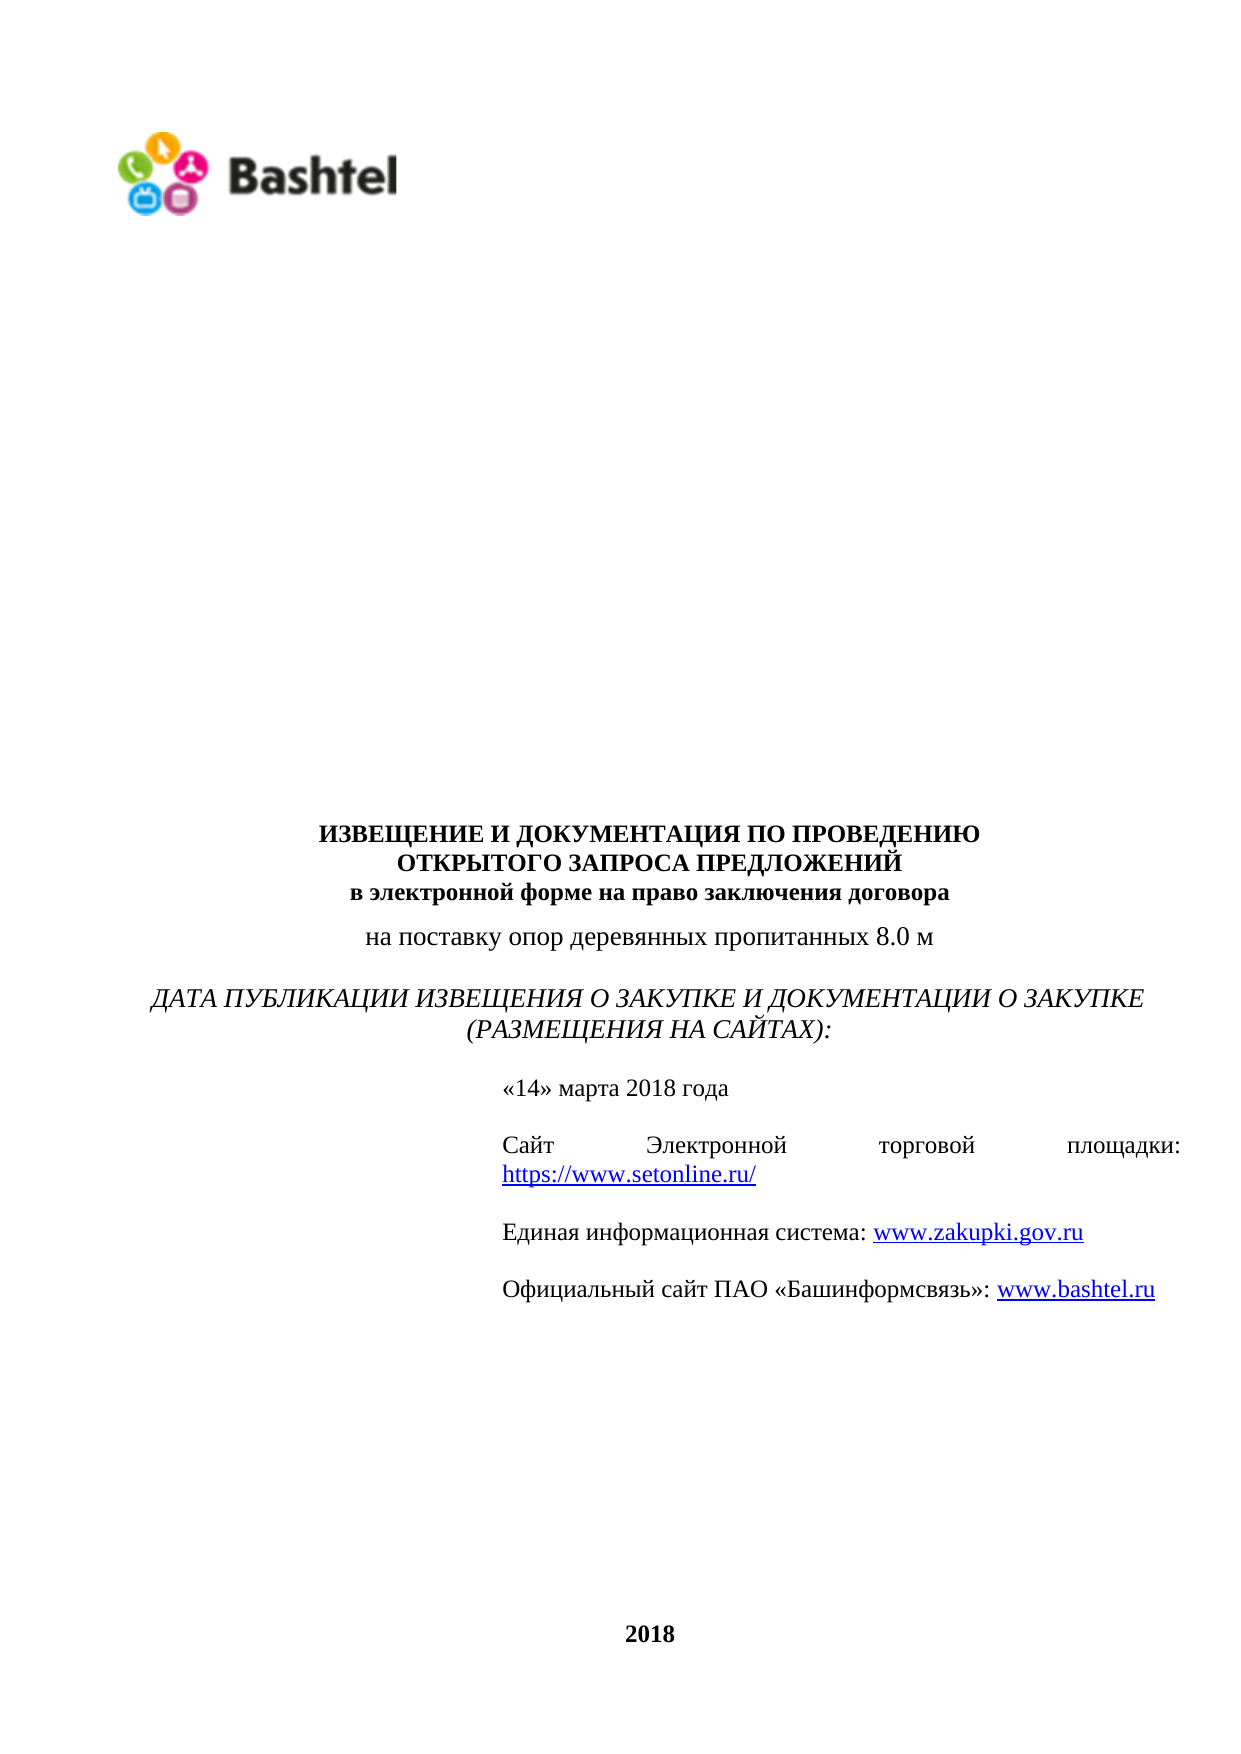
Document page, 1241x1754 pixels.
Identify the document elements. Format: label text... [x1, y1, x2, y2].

text Сайт Электронной торговой площадки: https://www.setonline.ru/ [502, 1131, 1181, 1188]
text ИЗВЕЩЕНИЕ И ДОКУМЕНТАЦИЯ ПО ПРОВЕДЕНИЮ [118, 819, 1181, 848]
text «14» марта 2018 года [502, 1073, 1181, 1102]
text Официальный сайт ПАО «Башинформсвязь»: www.bashtel.ru [502, 1274, 1181, 1303]
text Единая информационная система: www.zakupki.gov.ru [502, 1217, 1181, 1246]
text 2018 [118, 1619, 1181, 1648]
text ДАТА ПУБЛИКАЦИИ ИЗВЕЩЕНИЯ О ЗАКУПКЕ И ДОКУМЕНТАЦИИ О ЗАКУПКЕ (РАЗМЕЩЕНИЯ НА САЙТАХ): [118, 982, 1181, 1044]
text ОТКРЫТОГО ЗАПРОСА ПРЕДЛОЖЕНИЙ [118, 848, 1181, 877]
text на поставку опор деревянных пропитанных 8.0 м [118, 920, 1181, 951]
text в электронной форме на право заключения договора [118, 877, 1181, 905]
picture [118, 132, 397, 216]
